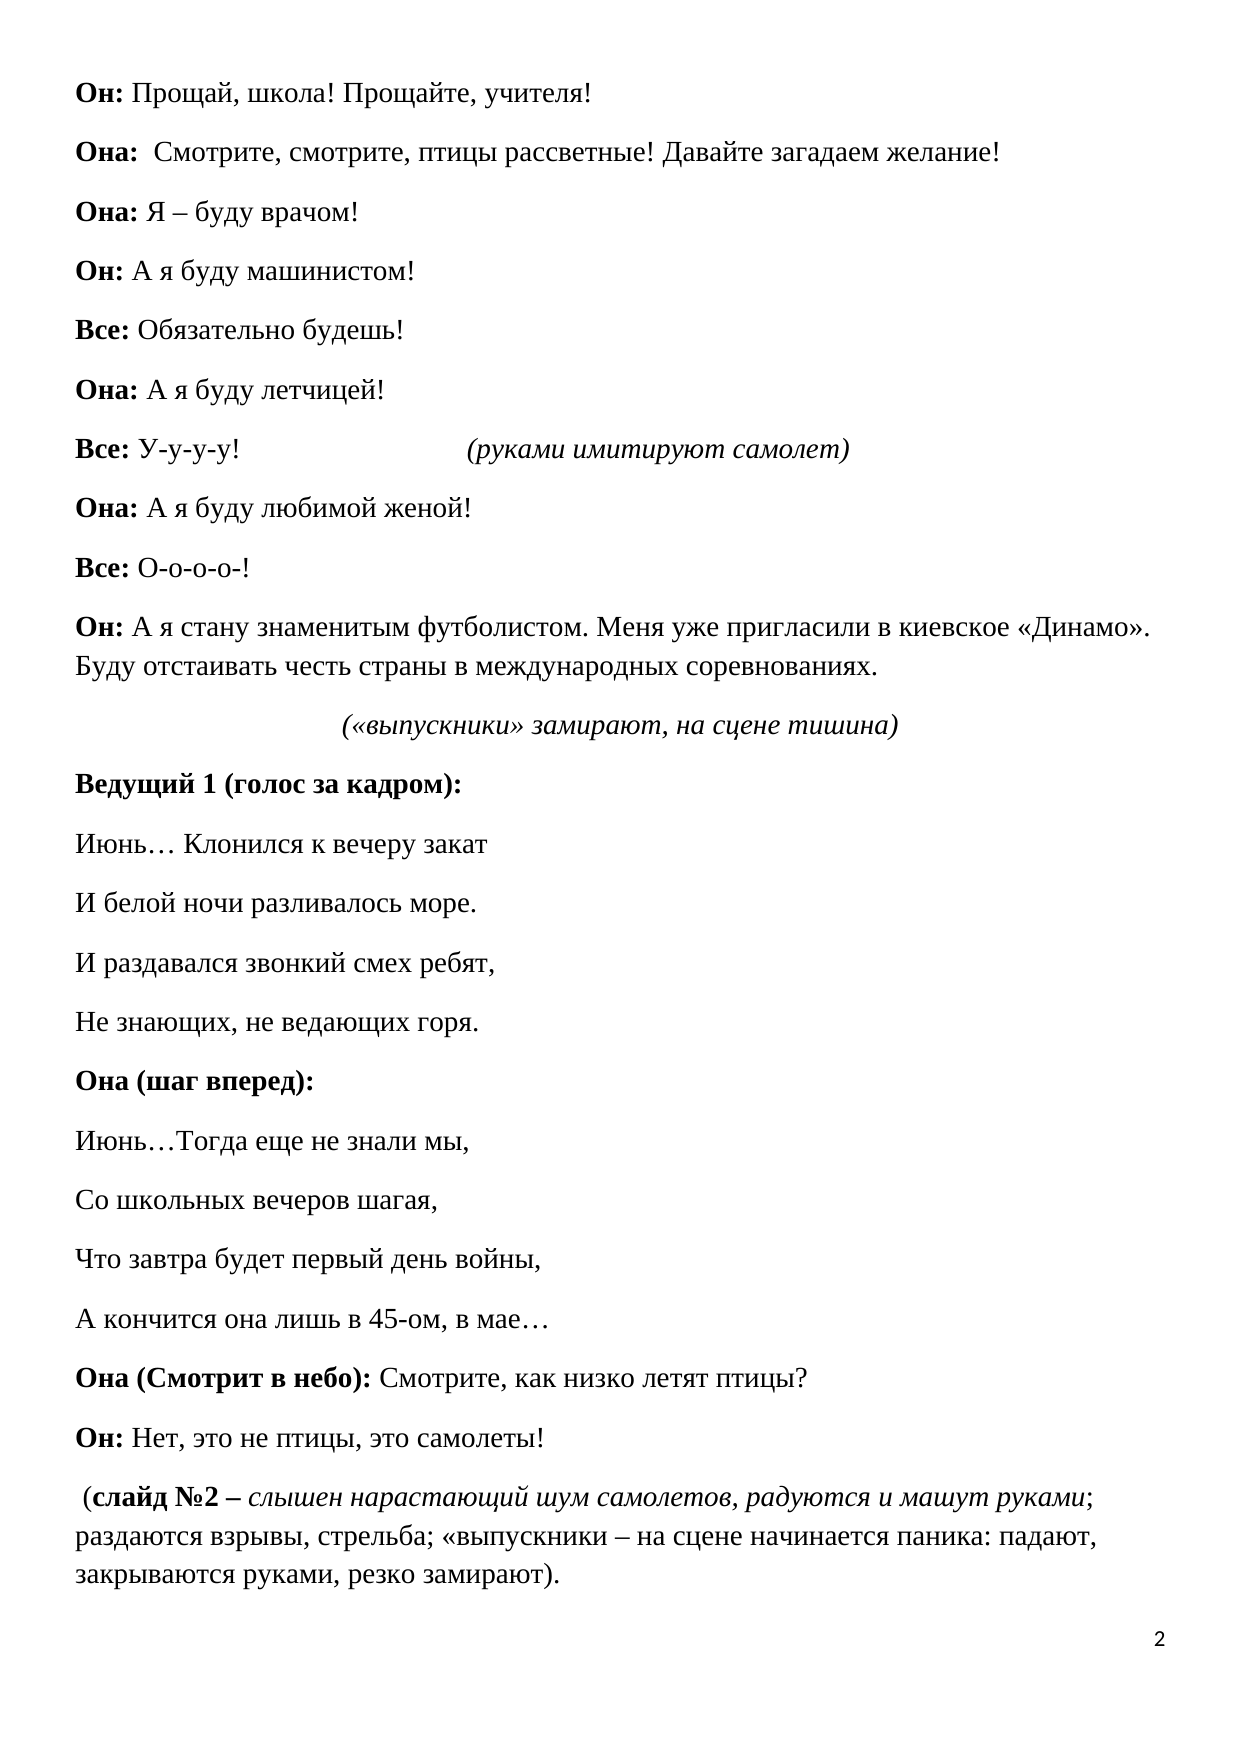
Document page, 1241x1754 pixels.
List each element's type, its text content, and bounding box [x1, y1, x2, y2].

text Он: Нет, это не птицы, это самолеты! [75, 1420, 1165, 1453]
text А кончится она лишь в 45-ом, в мае… [75, 1301, 1165, 1334]
text Она: А я буду любимой женой! [75, 491, 1165, 524]
text Ведущий 1 (голос за кадром): [75, 767, 1165, 800]
text Она (Смотрит в небо): Смотрите, как низко летят птицы? [75, 1360, 1165, 1394]
text Все: О-о-о-о-! [75, 550, 1165, 583]
text Она: А я буду летчицей! [75, 372, 1165, 405]
text Она (шаг вперед): [75, 1063, 1165, 1097]
text И раздавался звонкий смех ребят, [75, 945, 1165, 978]
text И белой ночи разливалось море. [75, 885, 1165, 919]
text Он: Прощай, школа! Прощайте, учителя! [75, 75, 1165, 108]
text («выпускники» замирают, на сцене тишина) [75, 707, 1165, 741]
text (слайд №2 – слышен нарастающий шум самолетов, радуются и машут руками; раздаются взрывы, стрельба; «выпускники – на сцене начинается паника: падают, закрываются руками, резко замирают). [75, 1479, 1165, 1590]
text Июнь… Клонился к вечеру закат [75, 826, 1165, 859]
text Все: У-у-у-у! (руками имитируют самолет) [75, 431, 1165, 465]
text Он: А я буду машинистом! [75, 253, 1165, 287]
text Он: А я стану знаменитым футболистом. Меня уже пригласили в киевское «Динамо». Буду отстаивать честь страны в международных соревнованиях. [75, 609, 1165, 681]
text Не знающих, не ведающих горя. [75, 1004, 1165, 1038]
text Она: Я – буду врачом! [75, 194, 1165, 227]
text Она: Смотрите, смотрите, птицы рассветные! Давайте загадаем желание! [75, 134, 1165, 168]
text Что завтра будет первый день войны, [75, 1242, 1165, 1275]
text Все: Обязательно будешь! [75, 312, 1165, 346]
text Июнь…Тогда еще не знали мы, [75, 1123, 1165, 1156]
text Со школьных вечеров шагая, [75, 1182, 1165, 1216]
